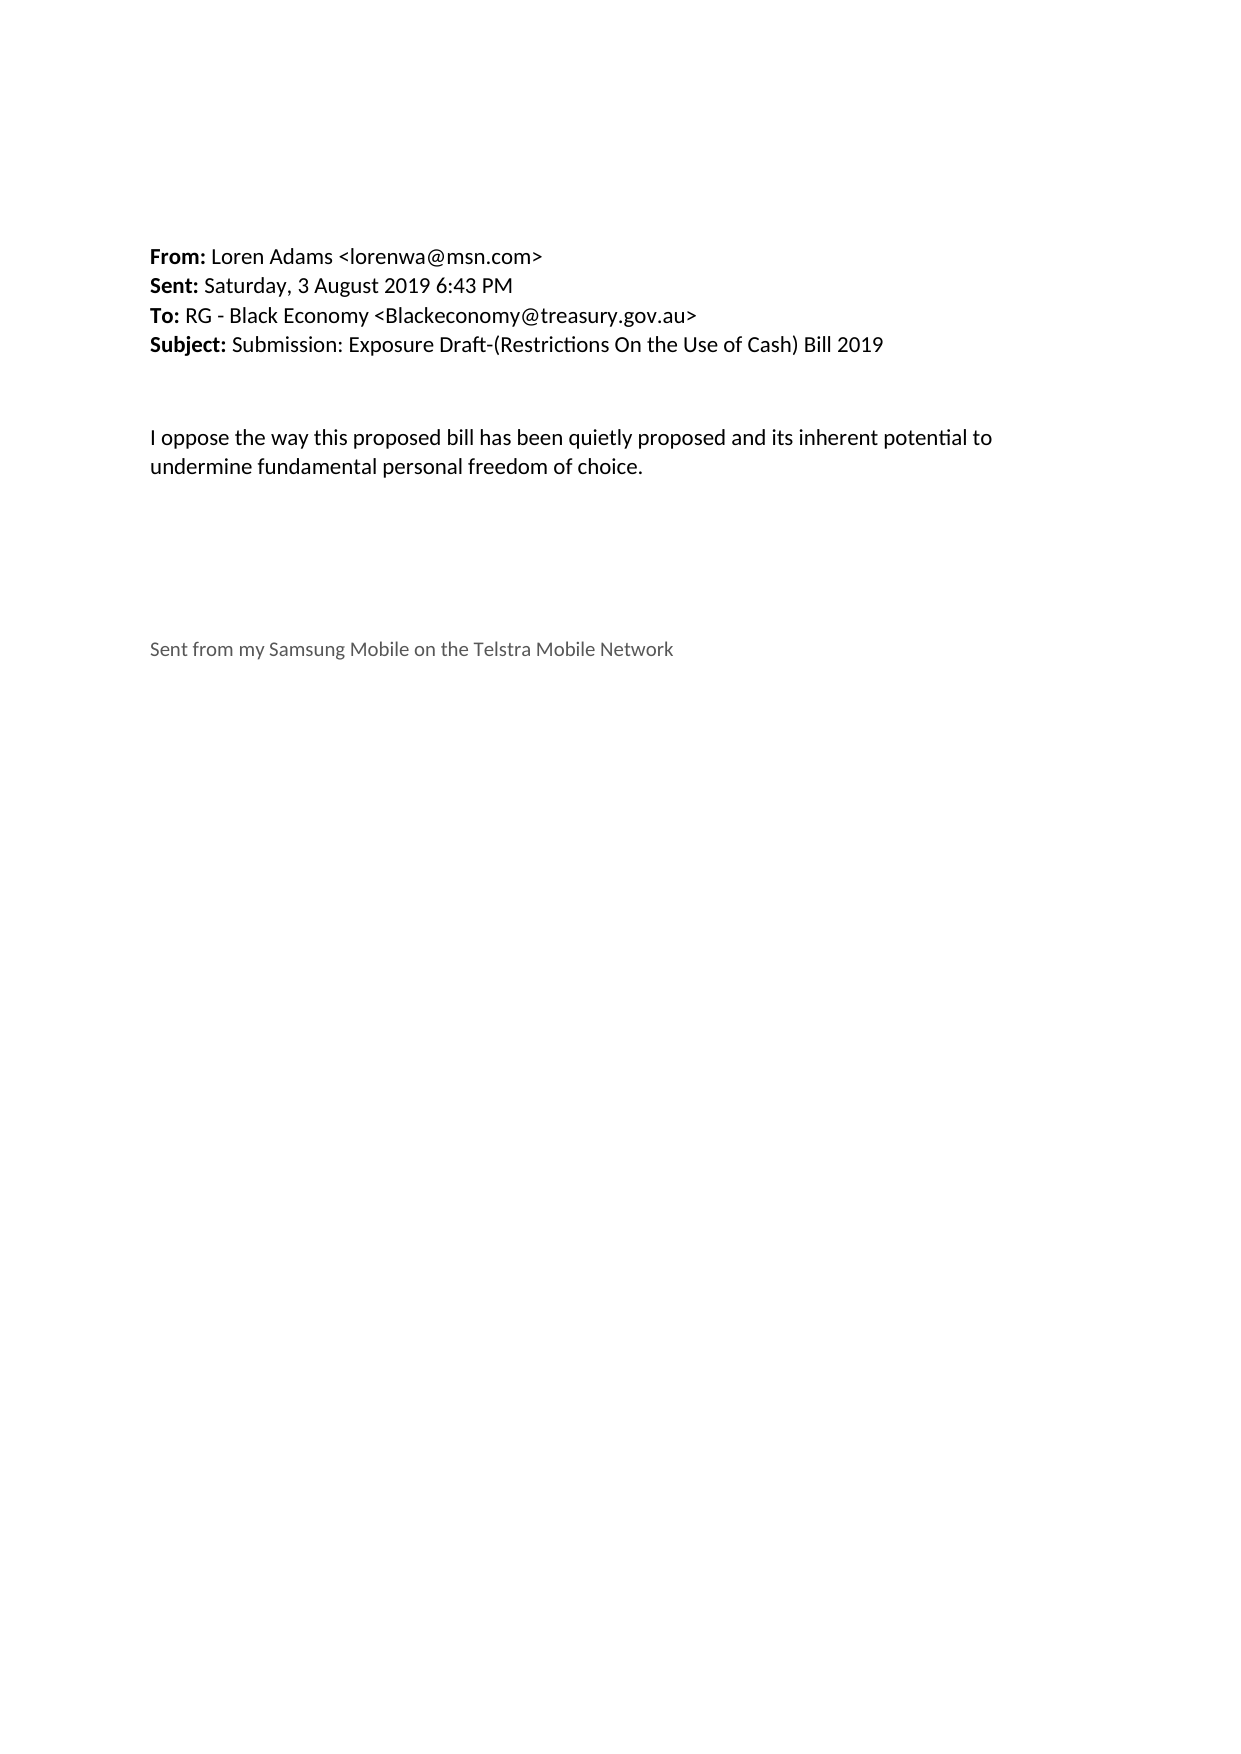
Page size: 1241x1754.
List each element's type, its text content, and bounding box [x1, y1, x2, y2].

text From: Loren Adams <lorenwa@msn.com> Sent: Saturday, 3 August 2019 6:43 PM To: RG - Black Economy <Blackeconomy@treasury.gov.au> Subject: Submission: Exposure Draft-(Restrictions On the Use of Cash) Bill 2019 [150, 242, 1090, 358]
text Sent from my Samsung Mobile on the Telstra Mobile Network [150, 637, 1090, 662]
text I oppose the way this proposed bill has been quietly proposed and its inherent potential to undermine fundamental personal freedom of choice. [150, 423, 1090, 480]
